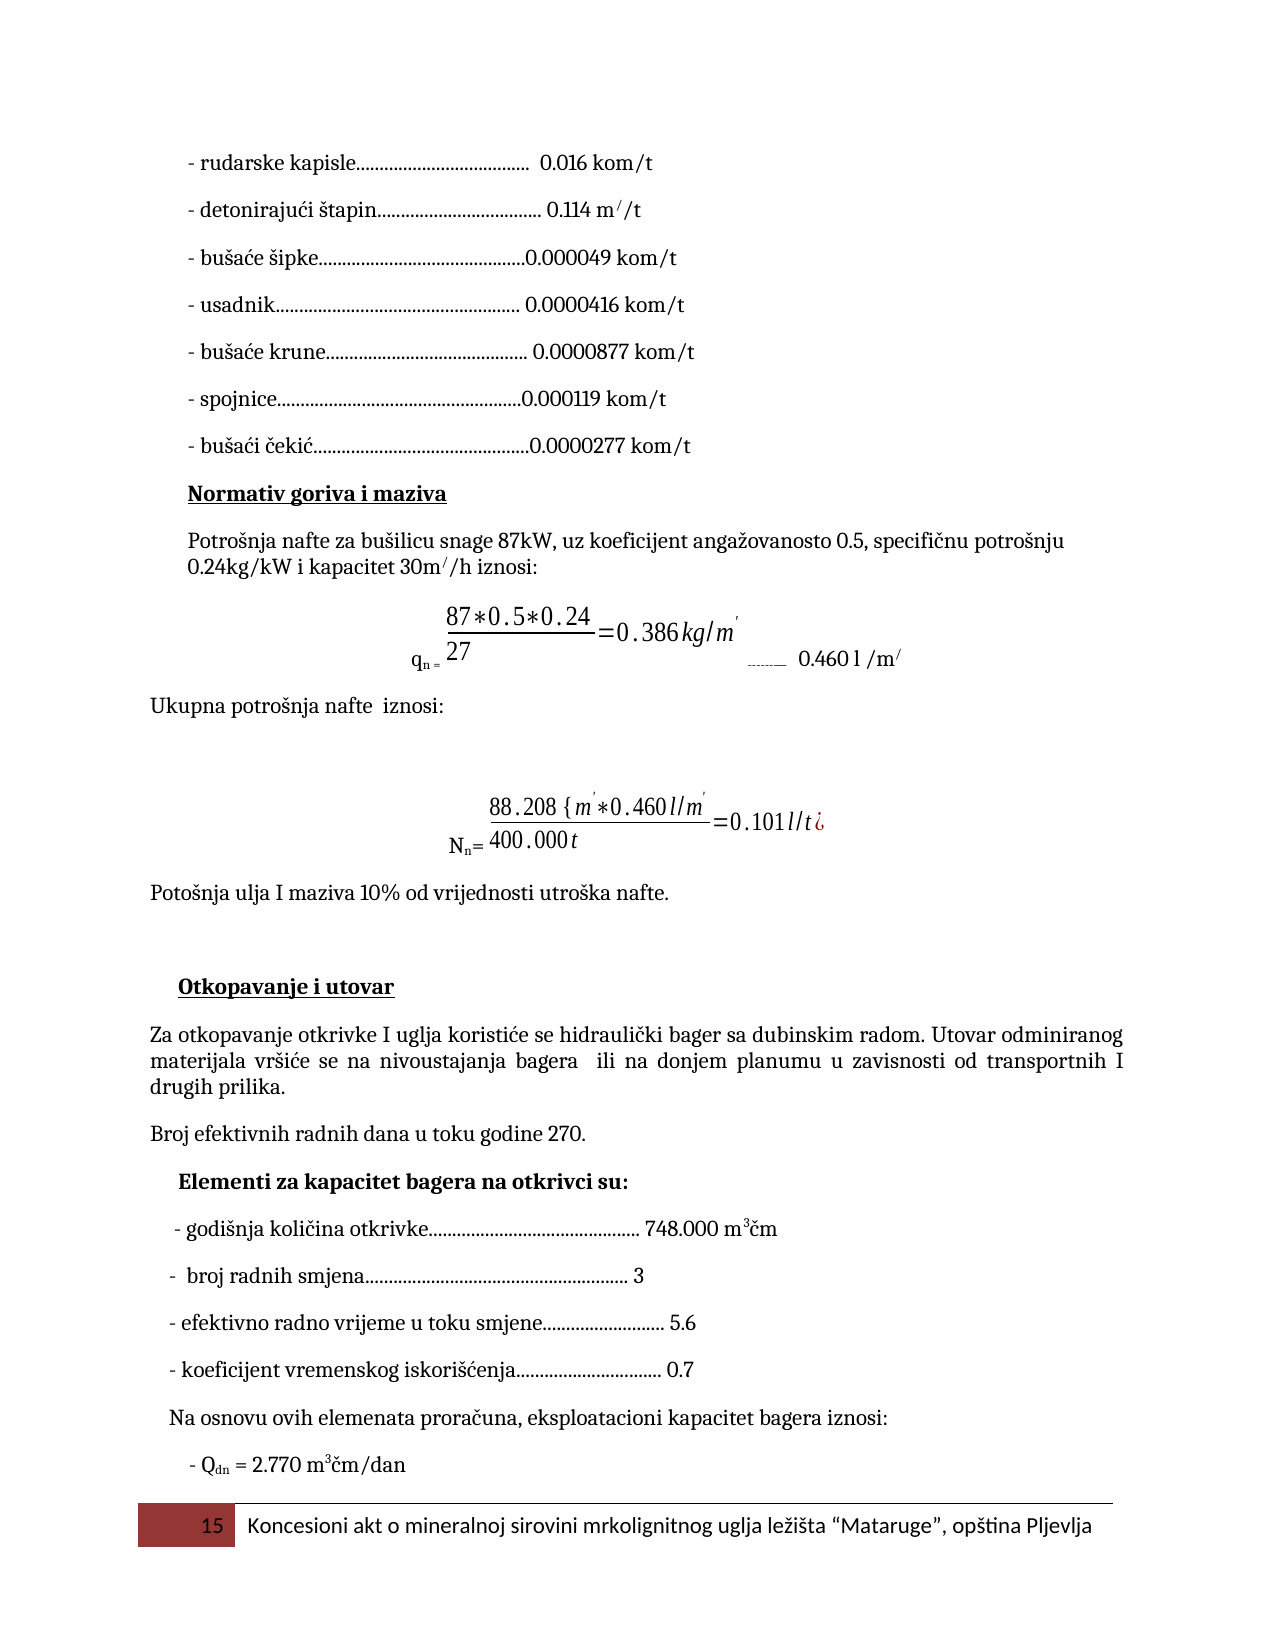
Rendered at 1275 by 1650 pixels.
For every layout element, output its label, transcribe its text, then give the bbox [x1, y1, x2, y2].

text Potošnja ulja I maziva 10% od vrijednosti utroška nafte. [150, 880, 1125, 906]
text Normativ goriva i maziva [187, 480, 1125, 507]
text Nn= [150, 788, 1125, 859]
text - efektivno radno vrijeme u toku smjene.......................... 5.6 [150, 1310, 1125, 1336]
text Ukupna potrošnja nafte iznosi: [150, 693, 1125, 719]
text Broj efektivnih radnih dana u toku godine 270. [150, 1121, 1125, 1148]
text - rudarske kapisle..................................... 0.016 kom/t [187, 150, 1125, 176]
text - usadnik.................................................... 0.0000416 kom/t [187, 292, 1125, 318]
text Na osnovu ovih elemenata proračuna, eksploatacioni kapacitet bagera iznosi: [150, 1404, 1125, 1431]
text Potrošnja nafte za bušilicu snage 87kW, uz koeficijent angažovanosto 0.5, specifičnu potrošnju 0.24kg/kW i kapacitet 30m//h iznosi: [187, 527, 1125, 580]
text qn = ------— 0.460 l /m/ [187, 601, 1125, 672]
text - godišnja količina otkrivke............................................. 748.000 m3čm [150, 1216, 1125, 1242]
text - koeficijent vremenskog iskorišćenja............................... 0.7 [150, 1357, 1125, 1383]
text Za otkopavanje otkrivke I uglja koristiće se hidraulički bager sa dubinskim radom. Utovar odminiranog materijala vršiće se na nivoustajanja bagera ili na donjem planumu u zavisnosti od transportnih I drugih prilika. [150, 1021, 1125, 1100]
text - bušaće šipke............................................0.000049 kom/t [187, 244, 1125, 271]
text - spojnice....................................................0.000119 kom/t [187, 386, 1125, 412]
text - bušaće krune........................................... 0.0000877 kom/t [187, 339, 1125, 365]
text - Qdn = 2.770 m3čm/dan [169, 1452, 1125, 1478]
text - detonirajući štapin................................... 0.114 m//t [187, 197, 1125, 223]
text - bušaći čekić..............................................0.0000277 kom/t [187, 433, 1125, 459]
text Elementi za kapacitet bagera na otkrivci su: [178, 1168, 1125, 1195]
text - broj radnih smjena........................................................ 3 [150, 1263, 1125, 1289]
text Otkopavanje i utovar [178, 974, 1125, 1001]
